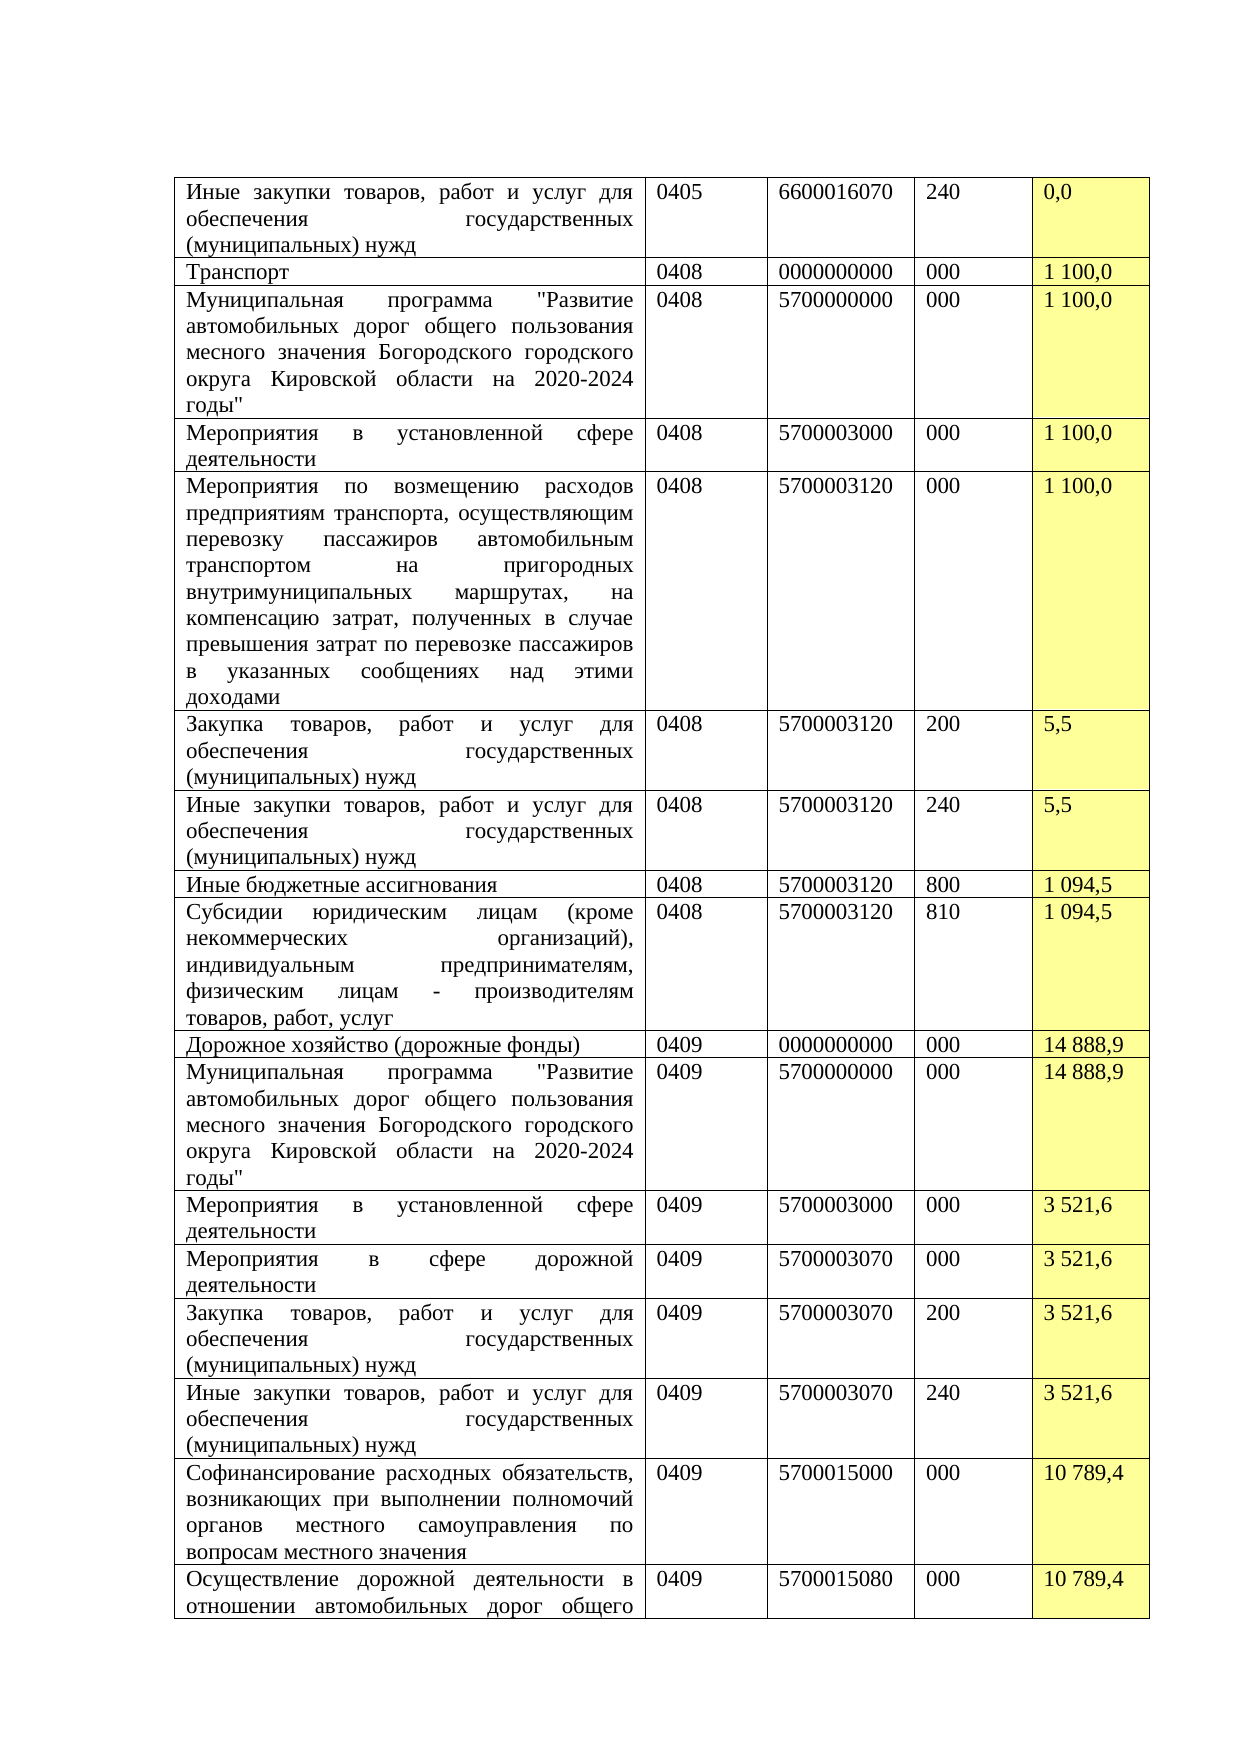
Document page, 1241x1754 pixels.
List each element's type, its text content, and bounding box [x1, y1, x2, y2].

table_cell Иные закупки товаров, работ и услуг для обеспечения государственных (муниципальных) нужд [175, 178, 645, 257]
table_cell Транспорт [175, 258, 645, 285]
table_cell 5700003120 [768, 871, 914, 897]
table_cell 200 [915, 1299, 1032, 1378]
table_cell Мероприятия в установленной сфере деятельности [175, 419, 645, 471]
table_cell Дорожное хозяйство (дорожные фонды) [175, 1031, 645, 1057]
table_cell 0409 [646, 1299, 767, 1378]
table_cell 0409 [646, 1058, 767, 1190]
table_cell 0000000000 [768, 258, 914, 285]
table_cell 5700000000 [768, 1058, 914, 1190]
table_cell 3 521,6 [1033, 1379, 1149, 1458]
table_cell Мероприятия по возмещению расходов предприятиям транспорта, осуществляющим перевозку пассажиров автомобильным транспортом на пригородных внутримуниципальных маршрутах, на компенсацию затрат, полученных в случае превышения затрат по перевозке пассажиров в указанных сообщениях над этими доходами [175, 472, 645, 709]
table_cell 5700003120 [768, 791, 914, 870]
table_cell 5700003070 [768, 1379, 914, 1458]
table_cell 1 094,5 [1033, 898, 1149, 1030]
table_cell 0409 [646, 1565, 767, 1618]
table_cell 6600016070 [768, 178, 914, 257]
table_cell 1 100,0 [1033, 419, 1149, 471]
table_cell Закупка товаров, работ и услуг для обеспечения государственных (муниципальных) нужд [175, 1299, 645, 1378]
table_cell 0409 [646, 1031, 767, 1057]
table_cell 0409 [646, 1245, 767, 1298]
table_cell 14 888,9 [1033, 1031, 1149, 1057]
table_cell Мероприятия в сфере дорожной деятельности [175, 1245, 645, 1298]
table_cell 0408 [646, 898, 767, 1030]
table_cell 5700003070 [768, 1299, 914, 1378]
table_cell Закупка товаров, работ и услуг для обеспечения государственных (муниципальных) нужд [175, 711, 645, 789]
table_cell 000 [915, 1031, 1032, 1057]
table_cell 0408 [646, 871, 767, 897]
table_cell 000 [915, 419, 1032, 471]
table_cell 0408 [646, 419, 767, 471]
table_cell 3 521,6 [1033, 1191, 1149, 1244]
table_cell 0409 [646, 1191, 767, 1244]
table_cell 000 [915, 1058, 1032, 1190]
table_cell 1 100,0 [1033, 258, 1149, 285]
table_cell 5700003120 [768, 898, 914, 1030]
table_cell 000 [915, 1191, 1032, 1244]
table_cell 000 [915, 286, 1032, 417]
table_cell 810 [915, 898, 1032, 1030]
table_cell Иные закупки товаров, работ и услуг для обеспечения государственных (муниципальных) нужд [175, 791, 645, 870]
table_cell 1 100,0 [1033, 286, 1149, 417]
table_cell 5700000000 [768, 286, 914, 417]
table_cell 000 [915, 1245, 1032, 1298]
table_cell Мероприятия в установленной сфере деятельности [175, 1191, 645, 1244]
table_cell 0408 [646, 258, 767, 285]
table_cell 1 100,0 [1033, 472, 1149, 709]
table_cell Иные закупки товаров, работ и услуг для обеспечения государственных (муниципальных) нужд [175, 1379, 645, 1458]
table_cell 0408 [646, 286, 767, 417]
table_cell Иные бюджетные ассигнования [175, 871, 645, 897]
table_cell 0405 [646, 178, 767, 257]
table_cell 0408 [646, 791, 767, 870]
table_cell Субсидии юридическим лицам (кроме некоммерческих организаций), индивидуальным предпринимателям, физическим лицам - производителям товаров, работ, услуг [175, 898, 645, 1030]
table_cell 240 [915, 791, 1032, 870]
table_cell 200 [915, 711, 1032, 789]
table_cell 5700003070 [768, 1245, 914, 1298]
table_cell 0409 [646, 1459, 767, 1564]
table_cell 000 [915, 258, 1032, 285]
table_cell 3 521,6 [1033, 1299, 1149, 1378]
table_cell Муниципальная программа "Развитие автомобильных дорог общего пользования месного значения Богородского городского округа Кировской области на 2020-2024 годы" [175, 286, 645, 417]
table_cell 0408 [646, 472, 767, 709]
table_cell 10 789,4 [1033, 1459, 1149, 1564]
table_cell 800 [915, 871, 1032, 897]
table_cell 5,5 [1033, 791, 1149, 870]
table_cell Софинансирование расходных обязательств, возникающих при выполнении полномочий органов местного самоуправления по вопросам местного значения [175, 1459, 645, 1564]
table_cell 3 521,6 [1033, 1245, 1149, 1298]
table_cell 0,0 [1033, 178, 1149, 257]
table_cell 5700003120 [768, 472, 914, 709]
table_cell 0000000000 [768, 1031, 914, 1057]
table_cell 5700015080 [768, 1565, 914, 1618]
table_cell 000 [915, 472, 1032, 709]
table_cell 10 789,4 [1033, 1565, 1149, 1618]
table_cell 5,5 [1033, 711, 1149, 789]
table_cell 0409 [646, 1379, 767, 1458]
table_cell 240 [915, 1379, 1032, 1458]
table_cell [175, 1565, 645, 1618]
table_cell 0408 [646, 711, 767, 789]
table_cell 5700003000 [768, 1191, 914, 1244]
table_cell 000 [915, 1565, 1032, 1618]
table_cell 000 [915, 1459, 1032, 1564]
table_cell 5700003000 [768, 419, 914, 471]
table_cell 1 094,5 [1033, 871, 1149, 897]
table_cell Муниципальная программа "Развитие автомобильных дорог общего пользования месного значения Богородского городского округа Кировской области на 2020-2024 годы" [175, 1058, 645, 1190]
table_cell 240 [915, 178, 1032, 257]
table_cell 5700015000 [768, 1459, 914, 1564]
table_cell 5700003120 [768, 711, 914, 789]
table_cell 14 888,9 [1033, 1058, 1149, 1190]
